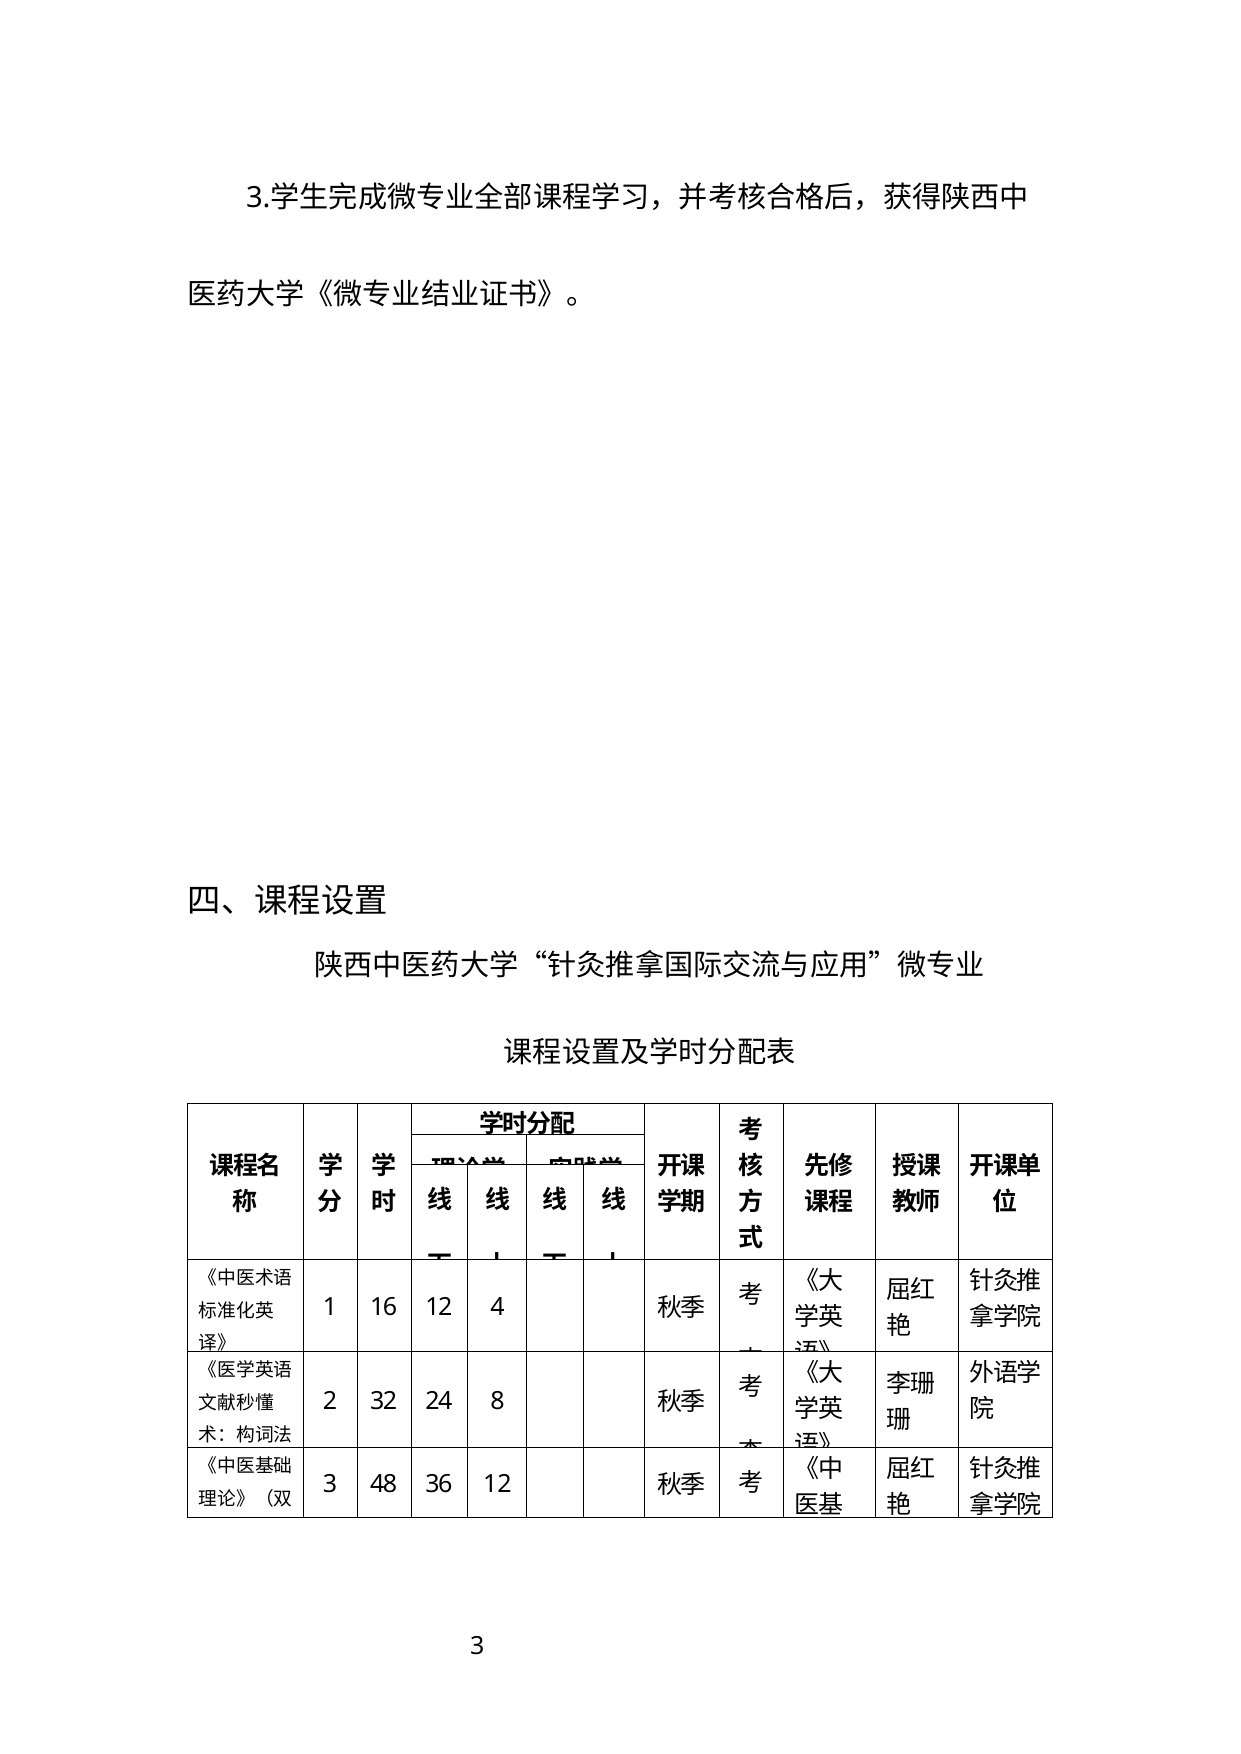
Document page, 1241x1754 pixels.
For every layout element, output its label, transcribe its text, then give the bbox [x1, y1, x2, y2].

table_cell 《医学英语文献秒懂术：构词法精讲》 [188, 1352, 303, 1447]
table_cell 考查 [720, 1352, 783, 1447]
table_cell 12 [468, 1448, 526, 1517]
table_cell 李珊珊 [876, 1352, 958, 1447]
table_cell 外语学院 [959, 1352, 1052, 1447]
table_cell 秋季 [645, 1352, 719, 1447]
list 课程设置及学时分配表 [187, 1017, 1053, 1082]
table_cell 考查 [720, 1260, 783, 1351]
table_cell 理论学时 [412, 1135, 526, 1164]
table_cell 4 [468, 1260, 526, 1351]
table_cell 针灸推拿学院 [959, 1260, 1052, 1351]
table_cell 线下 [412, 1165, 467, 1259]
text 四、课程设置 [187, 866, 1053, 931]
table_cell [527, 1448, 583, 1517]
table_cell 32 [358, 1352, 411, 1447]
table_cell 《大学英语》 [784, 1352, 875, 1447]
table_cell 16 [358, 1260, 411, 1351]
table_cell 24 [412, 1352, 467, 1447]
table_cell 秋季 [645, 1448, 719, 1517]
table_cell 48 [358, 1448, 411, 1517]
table_cell 36 [412, 1448, 467, 1517]
table_header 课程名称 [188, 1104, 303, 1259]
table_cell 屈红艳 [876, 1260, 958, 1351]
table_cell 《中医基础理论》 [784, 1448, 875, 1517]
table_cell 线上 [468, 1165, 526, 1259]
table_cell 线 上 [584, 1165, 644, 1259]
table_cell 针灸推拿学院 [959, 1448, 1052, 1517]
table_cell 秋季 [645, 1260, 719, 1351]
table_header 开课单位 [959, 1104, 1052, 1259]
table_cell 屈红艳 [876, 1448, 958, 1517]
table_cell [584, 1352, 644, 1447]
table_cell 8 [468, 1352, 526, 1447]
list 3.学生完成微专业全部课程学习，并考核合格后，获得陕西中医药大学《微专业结业证书》。 [187, 162, 1053, 324]
table_header 学时 [358, 1104, 411, 1259]
table_header 考核方式 [720, 1104, 783, 1259]
table_header 开课 学期 [645, 1104, 719, 1259]
table_header 授课教师 [876, 1104, 958, 1259]
table_cell 3 [304, 1448, 357, 1517]
table_header 学分 [304, 1104, 357, 1259]
table_header 先修 课程 [784, 1104, 875, 1259]
table_cell 2 [304, 1352, 357, 1447]
table_cell 《中医术语标准化英译》 [188, 1260, 303, 1351]
table_cell 实践学时 [527, 1135, 644, 1164]
table_cell 考查 [720, 1448, 783, 1517]
table_header 学时分配 [412, 1104, 644, 1134]
list 陕西中医药大学“针灸推拿国际交流与应用”微专业 [187, 931, 1053, 996]
table_cell 12 [412, 1260, 467, 1351]
table_cell [527, 1260, 583, 1351]
table_cell 《大学英语》 [784, 1260, 875, 1351]
table_cell [527, 1352, 583, 1447]
table_cell 线下 [527, 1165, 583, 1259]
table_cell 1 [304, 1260, 357, 1351]
table_cell 《中医基础理论》（双语） [188, 1448, 303, 1517]
table_cell [584, 1260, 644, 1351]
table_cell [584, 1448, 644, 1517]
